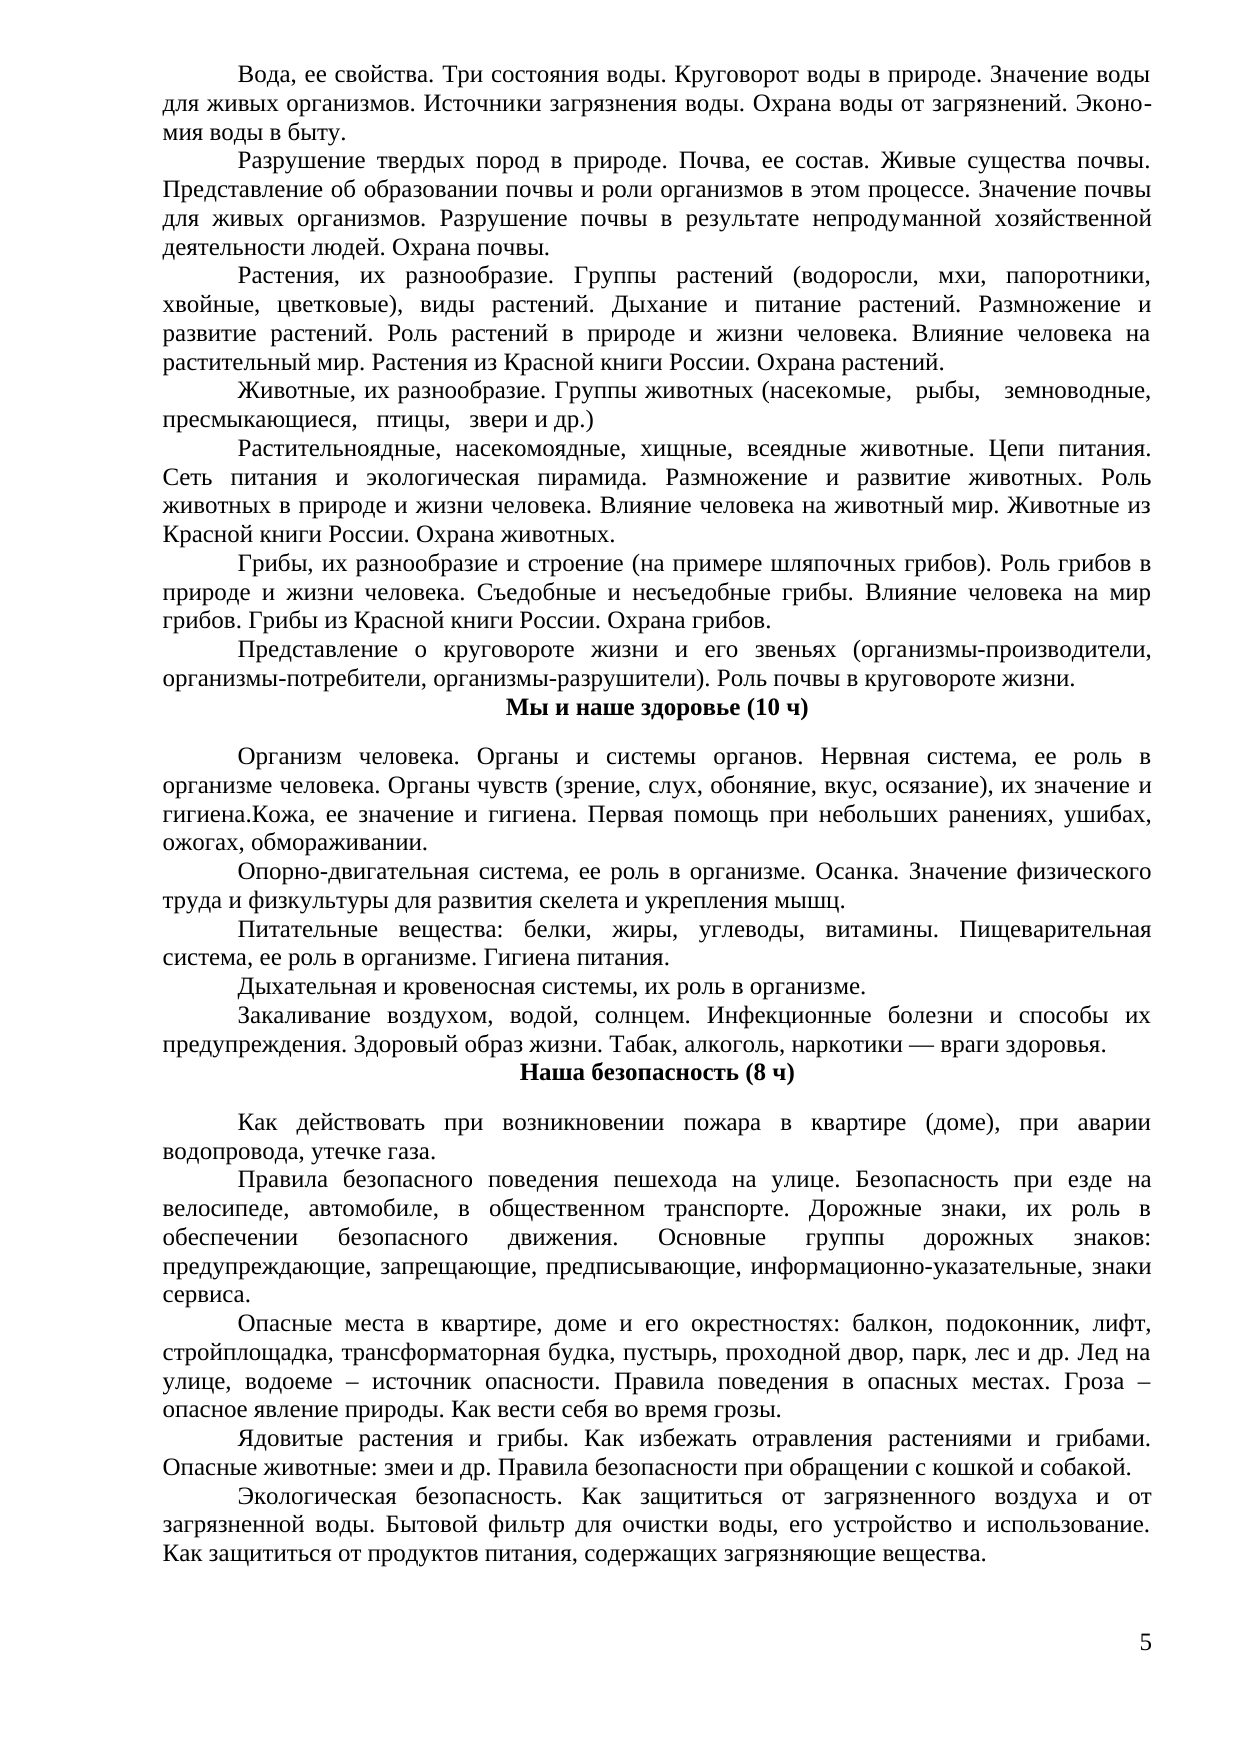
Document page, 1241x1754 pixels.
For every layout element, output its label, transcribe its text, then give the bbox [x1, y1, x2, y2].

text Организм человека. Органы и системы органов. Нервная система, ее роль в организме человека. Органы чувств (зрение, слух, обоняние, вкус, осязание), их значение и гигиена.Кожа, ее значение и гигиена. Первая помощь при небольших ранениях, ушибах, ожогах, обмораживании. [162, 741, 1152, 856]
text Грибы, их разнообразие и строение (на примере шляпочных грибов). Роль грибов в природе и жизни человека. Съедобные и несъедобные грибы. Влияние человека на мир грибов. Грибы из Красной книги России. Охрана грибов. [162, 548, 1152, 634]
text Растительноядные, насекомоядные, хищные, всеядные животные. Цепи питания. Сеть питания и экологическая пирамида. Размножение и развитие животных. Роль животных в природе и жизни человека. Влияние человека на животный мир. Животные из Красной книги России. Охрана животных. [162, 433, 1152, 548]
text Закаливание воздухом, водой, солнцем. Инфекционные болезни и способы их предупреждения. Здоровый образ жизни. Табак, алкоголь, наркотики — враги здоровья. [162, 1000, 1152, 1057]
text Ядовитые растения и грибы. Как избежать отравления растениями и грибами. Опасные животные: змеи и др. Правила безопасности при обращении с кошкой и собакой. [162, 1423, 1152, 1481]
text Опорно-двигательная система, ее роль в организме. Осанка. Значение физического труда и физкультуры для развития скелета и укрепления мышц. [162, 856, 1152, 914]
text Представление о круговороте жизни и его звеньях (организмы-производители, организмы-потребители, организмы-разрушители). Роль почвы в круговороте жизни. [162, 634, 1152, 692]
text Опасные места в квартире, доме и его окрестностях: балкон, подоконник, лифт, стройплощадка, трансформаторная будка, пустырь, проходной двор, парк, лес и др. Лед на улице, водоеме – источник опасности. Правила поведения в опасных местах. Гроза – опасное явление природы. Как вести себя во время грозы. [162, 1308, 1152, 1423]
text Разрушение твердых пород в природе. Почва, ее состав. Живые существа почвы. Представление об образовании почвы и роли организмов в этом процессе. Значение почвы для живых организмов. Разрушение почвы в результате непродуманной хозяйственной деятельности людей. Охрана почвы. [162, 145, 1152, 260]
text Наша безопасность (8 ч) [162, 1057, 1152, 1086]
text Вода, ее свойства. Три состояния воды. Круговорот воды в природе. Значение воды для живых организмов. Источники загрязнения воды. Охрана воды от загрязнений. Экономия воды в быту. [162, 59, 1152, 145]
text Растения, их разнообразие. Группы растений (водоросли, мхи, папоротники, хвойные, цветковые), виды растений. Дыхание и питание растений. Размножение и развитие растений. Роль растений в природе и жизни человека. Влияние человека на растительный мир. Растения из Красной книги России. Охрана растений. [162, 260, 1152, 375]
text Мы и наше здоровье (10 ч) [162, 692, 1152, 720]
text Питательные вещества: белки, жиры, углеводы, витамины. Пищеварительная система, ее роль в организме. Гигиена питания. [162, 914, 1152, 971]
text Как действовать при возникновении пожара в квартире (доме), при аварии водопровода, утечке газа. [162, 1107, 1152, 1164]
text Экологическая безопасность. Как защититься от загрязненного воздуха и от загрязненной воды. Бытовой фильтр для очистки воды, его устройство и использование. Как защититься от продуктов питания, содержащих загрязняющие вещества. [162, 1481, 1152, 1567]
text Правила безопасного поведения пешехода на улице. Безопасность при езде на велосипеде, автомобиле, в общественном транспорте. Дорожные знаки, их роль в обеспечении безопасного движения. Основные группы дорожных знаков: предупреждающие, запрещающие, предписывающие, информационно-указательные, знаки сервиса. [162, 1164, 1152, 1308]
text Дыхательная и кровеносная системы, их роль в организме. [162, 971, 1152, 1000]
text Животные, их разнообразие. Группы животных (насекомые, рыбы, земноводные, пресмыкающиеся, птицы, звери и др.) [162, 375, 1152, 433]
